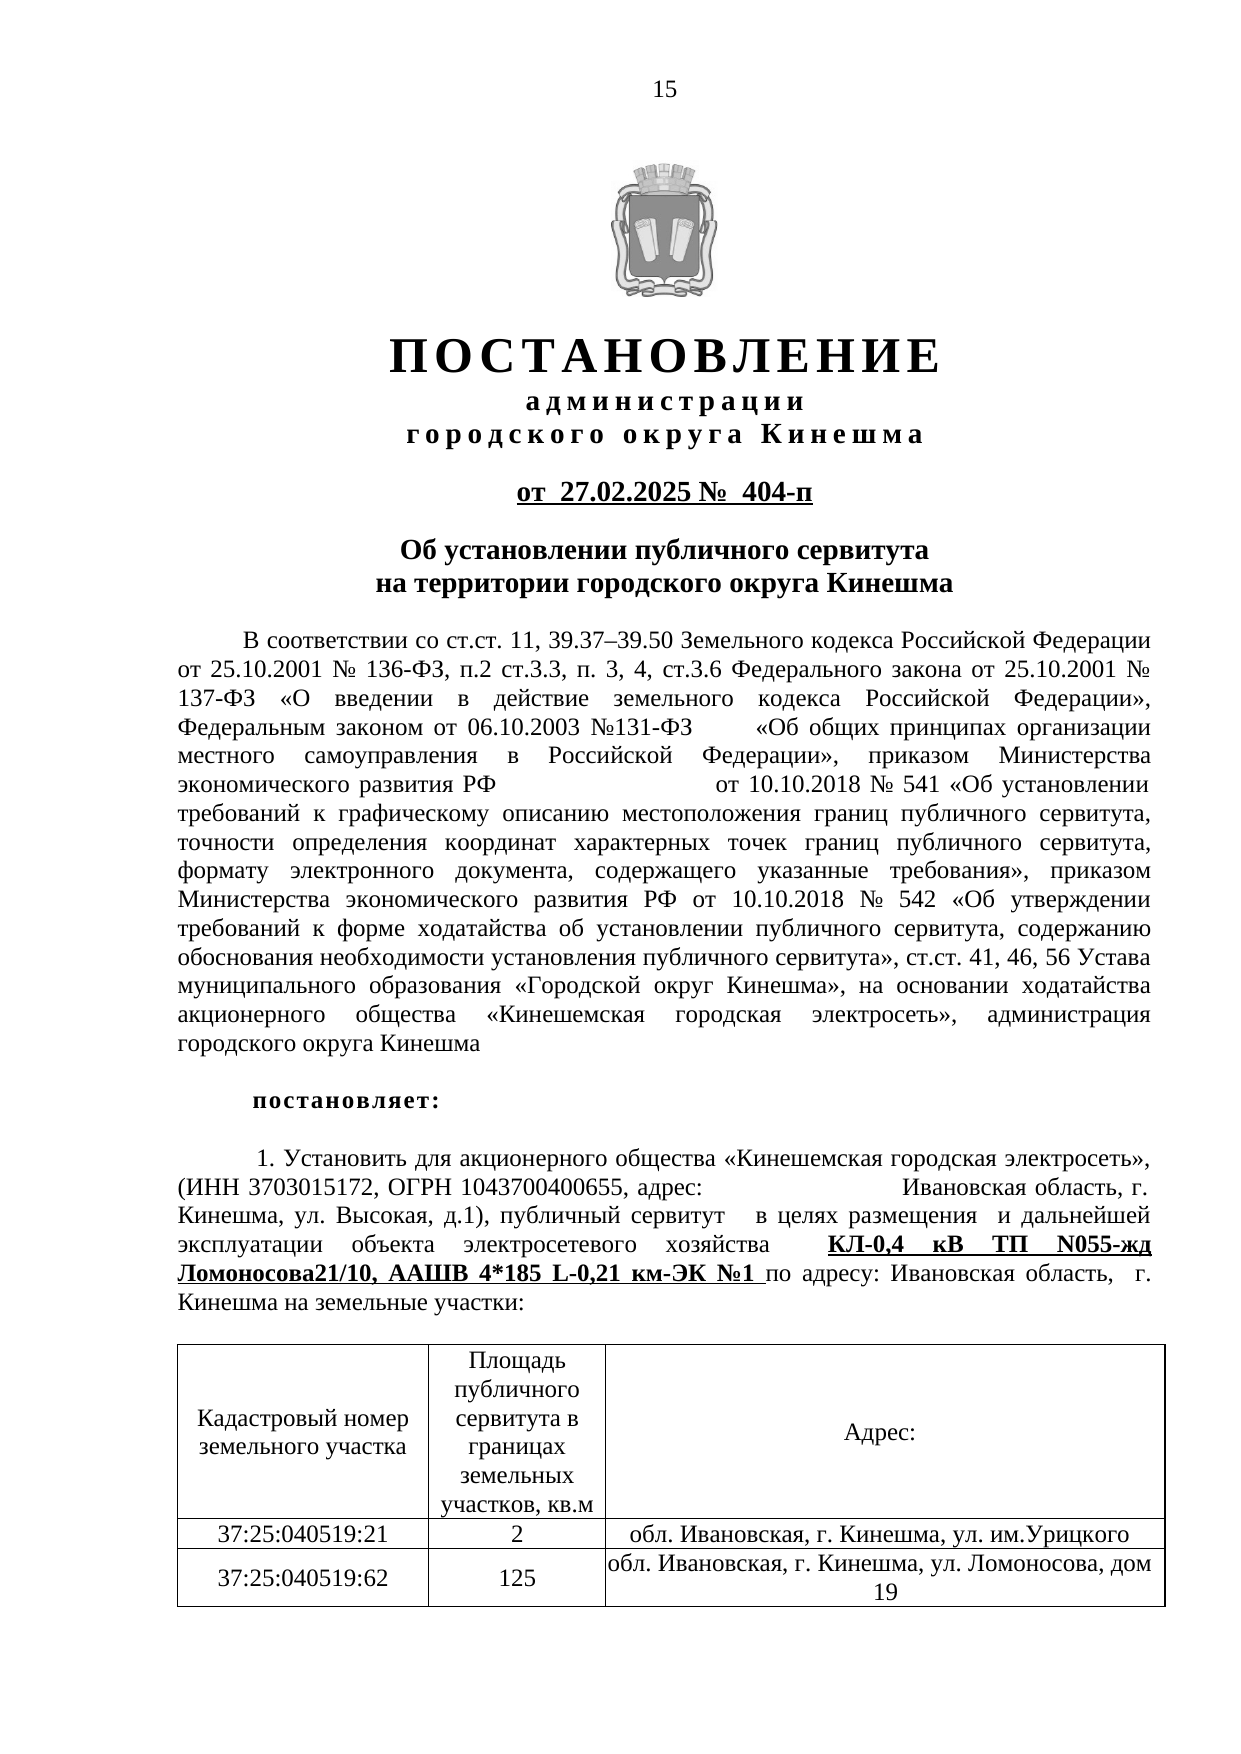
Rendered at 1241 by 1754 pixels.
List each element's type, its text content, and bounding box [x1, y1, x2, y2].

table_cell обл. Ивановская, г. Кинешма, ул. Ломоносова, дом 19 [606, 1549, 1164, 1606]
table_cell 2 [429, 1519, 605, 1547]
text администрации [177, 383, 1152, 417]
table_header Площадь публичного сервитута в границах земельных участков, кв.м [429, 1345, 605, 1518]
table_header Кадастровый номер земельного участка [178, 1345, 428, 1518]
table_cell 37:25:040519:62 [178, 1549, 428, 1606]
table_cell обл. Ивановская, г. Кинешма, ул. им.Урицкого [606, 1519, 1164, 1547]
text 1. Установить для акционерного общества «Кинешемская городская электросеть», (ИНН 3703015172, ОГРН 1043700400655, адрес: Ивановская область, г. Кинешма, ул. Высокая, д.1), публичный сервитут в целях размещения и дальнейшей эксплуатации объекта электросетевого хозяйства КЛ-0,4 кВ ТП N055-жд Ломоносова21/10, ААШВ 4*185 L-0,21 км-ЭК №1 по адресу: Ивановская область, г. Кинешма на земельные участки: [177, 1143, 1152, 1315]
text постановляет: [177, 1085, 1152, 1114]
table_cell 37:25:040519:21 [178, 1519, 428, 1547]
text Об установлении публичного сервитута [177, 532, 1152, 565]
table_header Адрес: [606, 1345, 1164, 1518]
table_cell 125 [429, 1549, 605, 1606]
text от 27.02.2025 № 404-п [177, 474, 1152, 508]
text городского округа Кинешма [177, 417, 1152, 450]
text на территории городского округа Кинешма [177, 565, 1152, 599]
text ПОСТАНОВЛЕНИЕ [177, 326, 1152, 383]
text В соответствии со ст.ст. 11, 39.37–39.50 Земельного кодекса Российской Федерации от 25.10.2001 № 136-ФЗ, п.2 ст.3.3, п. 3, 4, ст.3.6 Федерального закона от 25.10.2001 № 137-ФЗ «О введении в действие земельного кодекса Российской Федерации», Федеральным законом от 06.10.2003 №131-ФЗ «Об общих принципах организации местного самоуправления в Российской Федерации», приказом Министерства экономического развития РФ от 10.10.2018 № 541 «Об установлении требований к графическому описанию местоположения границ публичного сервитута, точности определения координат характерных точек границ публичного сервитута, формату электронного документа, содержащего указанные требования», приказом Министерства экономического развития РФ от 10.10.2018 № 542 «Об утверждении требований к форме ходатайства об установлении публичного сервитута, содержанию обоснования необходимости установления публичного сервитута», ст.ст. 41, 46, 56 Устава муниципального образования «Городской округ Кинешма», на основании ходатайства акционерного общества «Кинешемская городская электросеть», администрация городского округа Кинешма [177, 625, 1152, 1057]
